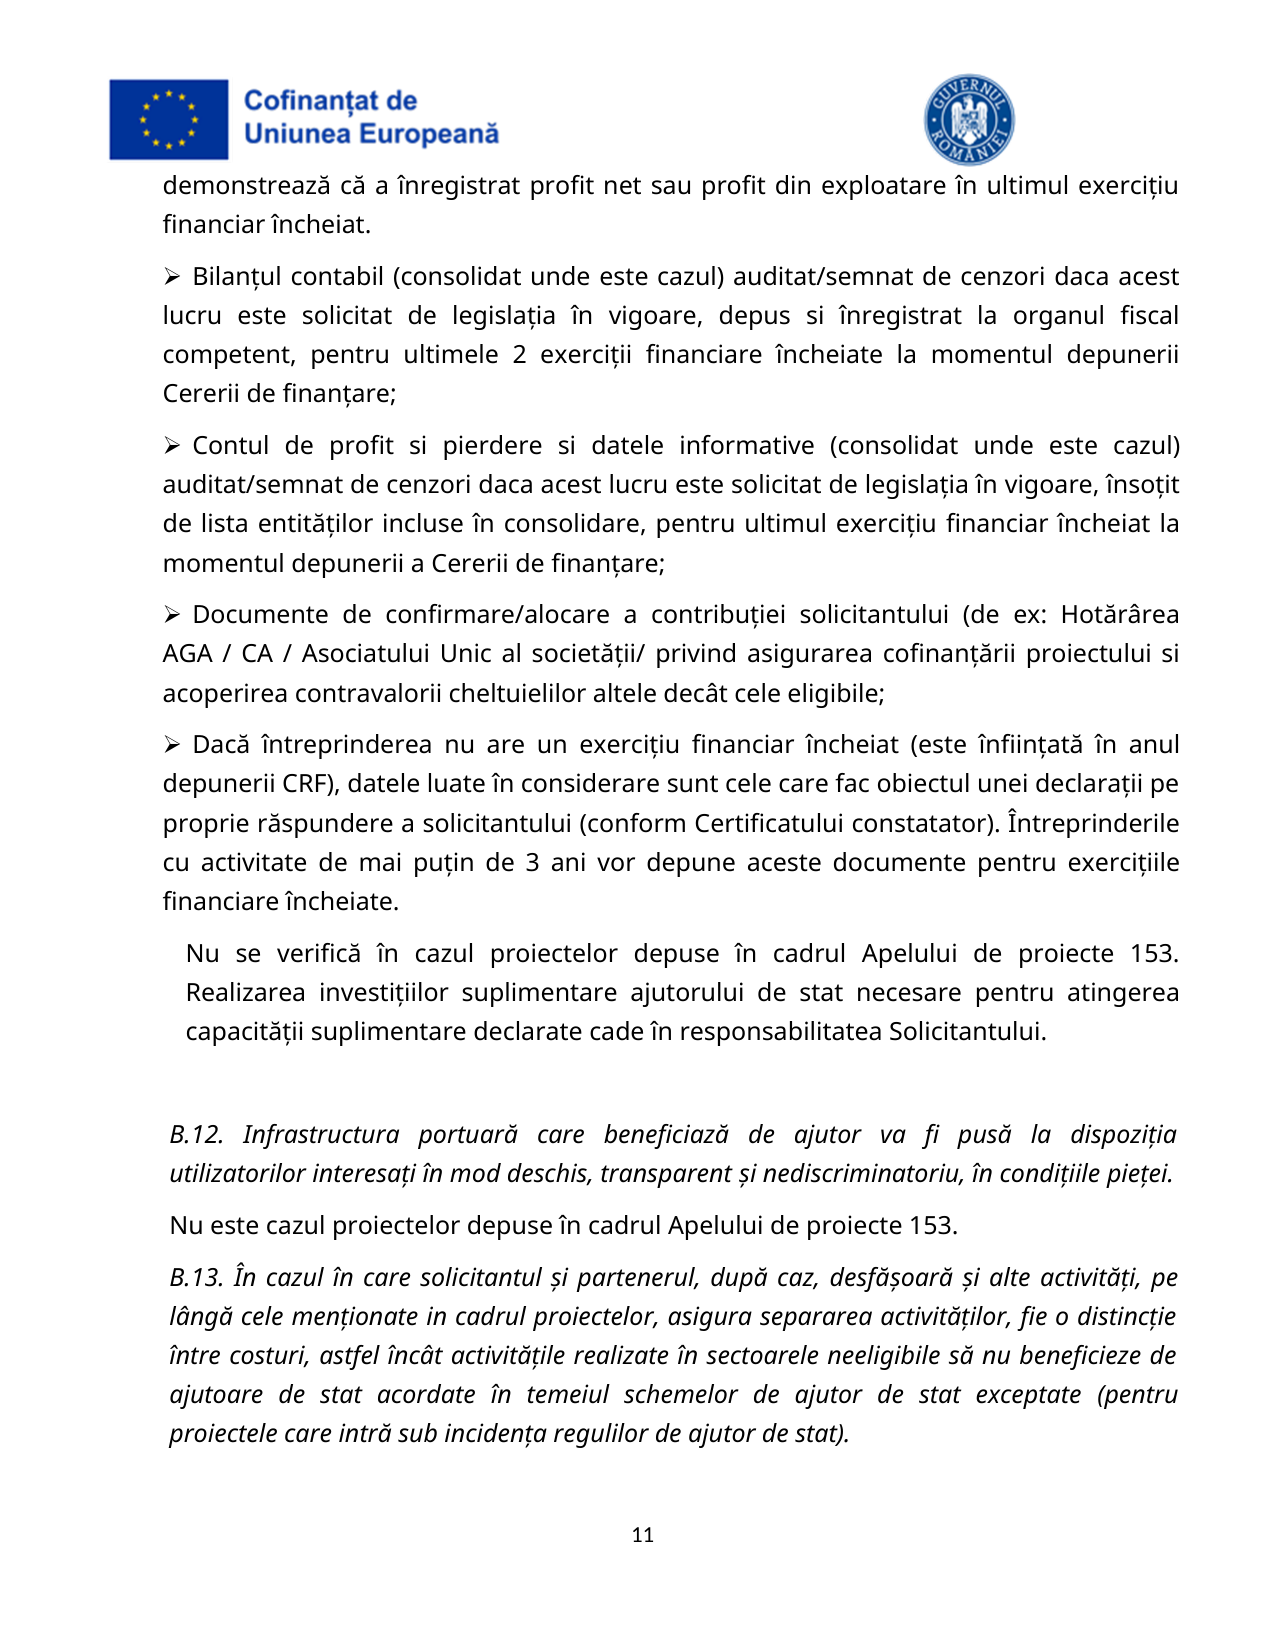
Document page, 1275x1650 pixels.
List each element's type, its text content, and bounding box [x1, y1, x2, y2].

list Contul de profit si pierdere si datele informative (consolidat unde este cazul) auditat/semnat de cenzori daca acest lucru este solicitat de legislația în vigoare, însoțit de lista entităților incluse în consolidare, pentru ultimul exercițiu financiar încheiat la momentul depunerii a Cererii de finanțare; [162, 428, 1181, 579]
picture [103, 73, 1017, 168]
list Nu se verifică în cazul proiectelor depuse în cadrul Apelului de proiecte 153. Realizarea investițiilor suplimentare ajutorului de stat necesare pentru atingerea capacității suplimentare declarate cade în responsabilitatea Solicitantului. [185, 935, 1181, 1048]
list Nu este cazul proiectelor depuse în cadrul Apelului de proiecte 153. [169, 1208, 1181, 1242]
list Dacă întreprinderea nu are un exercițiu financiar încheiat (este înființată în anul depunerii CRF), datele luate în considerare sunt cele care fac obiectul unei declarații pe proprie răspundere a solicitantului (conform Certificatului constatator). Întreprinderile cu activitate de mai puțin de 3 ani vor depune aceste documente pentru exercițiile financiare încheiate. [162, 727, 1181, 918]
list B.13. În cazul în care solicitantul și partenerul, după caz, desfășoară și alte activități, pe lângă cele menționate in cadrul proiectelor, asigura separarea activităților, fie o distincție între costuri, astfel încât activitățile realizate în sectoarele neeligibile să nu beneficieze de ajutoare de stat acordate în temeiul schemelor de ajutor de stat exceptate (pentru proiectele care intră sub incidența regulilor de ajutor de stat). [169, 1259, 1181, 1450]
list B.12. Infrastructura portuară care beneficiază de ajutor va fi pusă la dispoziția utilizatorilor interesați în mod deschis, transparent și nediscriminatoriu, în condițiile pieței. [169, 1117, 1181, 1190]
list Documente de confirmare/alocare a contribuției solicitantului (de ex: Hotărârea AGA / CA / Asociatului Unic al societății/ privind asigurarea cofinanțării proiectului si acoperirea contravalorii cheltuielilor altele decât cele eligibile; [162, 597, 1181, 709]
list Bilanțul contabil (consolidat unde este cazul) auditat/semnat de cenzori daca acest lucru este solicitat de legislația în vigoare, depus si înregistrat la organul fiscal competent, pentru ultimele 2 exerciții financiare încheiate la momentul depunerii Cererii de finanțare; [162, 258, 1181, 410]
